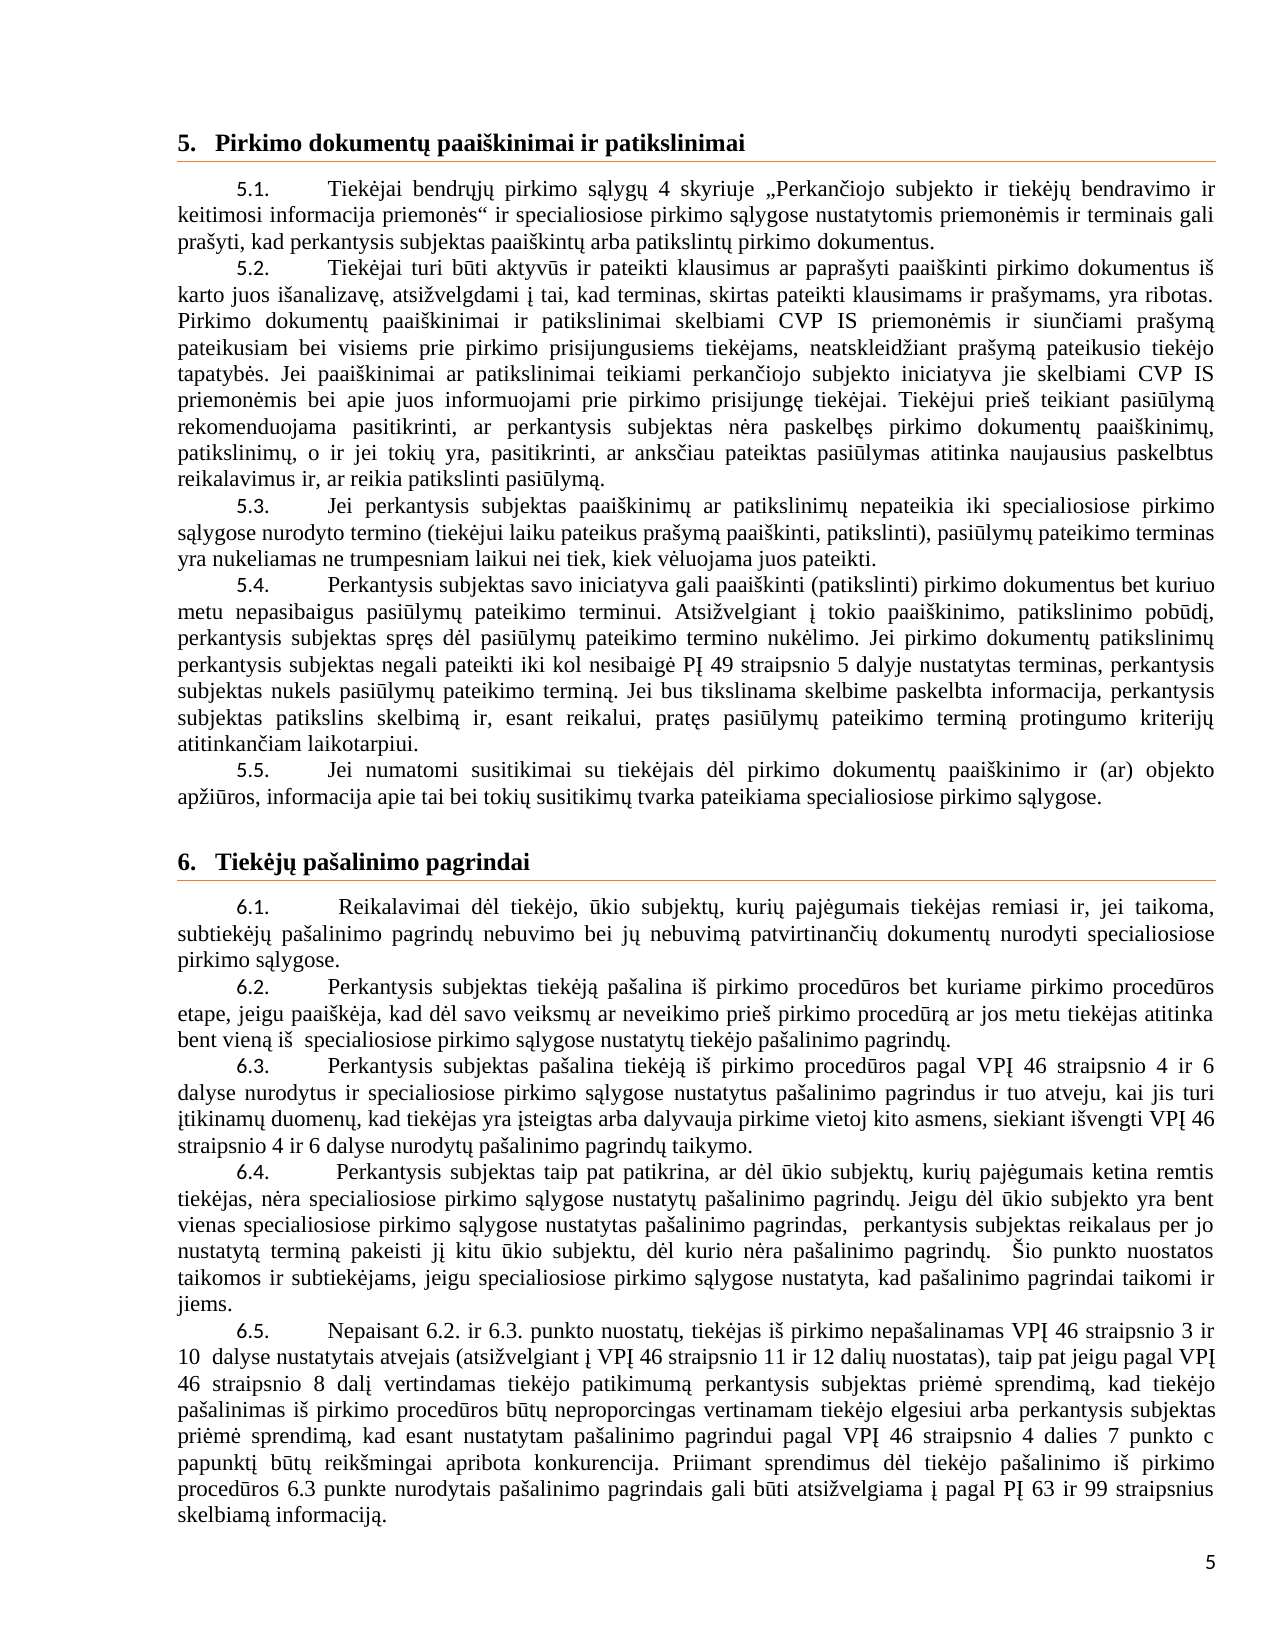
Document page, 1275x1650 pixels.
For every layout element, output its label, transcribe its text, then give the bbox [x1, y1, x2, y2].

list Jei perkantysis subjektas paaiškinimų ar patikslinimų nepateikia iki specialiosiose pirkimo sąlygose nurodyto termino (tiekėjui laiku pateikus prašymą paaiškinti, patikslinti), pasiūlymų pateikimo terminas yra nukeliamas ne trumpesniam laikui nei tiek, kiek vėluojama juos pateikti. [177, 492, 1216, 571]
list Perkantysis subjektas taip pat patikrina, ar dėl ūkio subjektų, kurių pajėgumais ketina remtis tiekėjas, nėra specialiosiose pirkimo sąlygose nustatytų pašalinimo pagrindų. Jeigu dėl ūkio subjekto yra bent vienas specialiosiose pirkimo sąlygose nustatytas pašalinimo pagrindas, perkantysis subjektas reikalaus per jo nustatytą terminą pakeisti jį kitu ūkio subjektu, dėl kurio nėra pašalinimo pagrindų. Šio punkto nuostatos taikomos ir subtiekėjams, jeigu specialiosiose pirkimo sąlygose nustatyta, kad pašalinimo pagrindai taikomi ir jiems. [177, 1158, 1216, 1317]
list Tiekėjai turi būti aktyvūs ir pateikti klausimus ar paprašyti paaiškinti pirkimo dokumentus iš karto juos išanalizavę, atsižvelgdami į tai, kad terminas, skirtas pateikti klausimams ir prašymams, yra ribotas. Pirkimo dokumentų paaiškinimai ir patikslinimai skelbiami CVP IS priemonėmis ir siunčiami prašymą pateikusiam bei visiems prie pirkimo prisijungusiems tiekėjams, neatskleidžiant prašymą pateikusio tiekėjo tapatybės. Jei paaiškinimai ar patikslinimai teikiami perkančiojo subjekto iniciatyva jie skelbiami CVP IS priemonėmis bei apie juos informuojami prie pirkimo prisijungę tiekėjai. Tiekėjui prieš teikiant pasiūlymą rekomenduojama pasitikrinti, ar perkantysis subjektas nėra paskelbęs pirkimo dokumentų paaiškinimų, patikslinimų, o ir jei tokių yra, pasitikrinti, ar anksčiau pateiktas pasiūlymas atitinka naujausius paskelbtus reikalavimus ir, ar reikia patikslinti pasiūlymą. [177, 254, 1216, 492]
list Nepaisant 6.2. ir 6.3. punkto nuostatų, tiekėjas iš pirkimo nepašalinamas VPĮ 46 straipsnio 3 ir 10 dalyse nustatytais atvejais (atsižvelgiant į VPĮ 46 straipsnio 11 ir 12 dalių nuostatas), taip pat jeigu pagal VPĮ 46 straipsnio 8 dalį vertindamas tiekėjo patikimumą perkantysis subjektas priėmė sprendimą, kad tiekėjo pašalinimas iš pirkimo procedūros būtų neproporcingas vertinamam tiekėjo elgesiui arba perkantysis subjektas priėmė sprendimą, kad esant nustatytam pašalinimo pagrindui pagal VPĮ 46 straipsnio 4 dalies 7 punkto c papunktį būtų reikšmingai apribota konkurencija. Priimant sprendimus dėl tiekėjo pašalinimo iš pirkimo procedūros 6.3 punkte nurodytais pašalinimo pagrindais gali būti atsižvelgiama į pagal PĮ 63 ir 99 straipsnius skelbiamą informaciją. [177, 1317, 1216, 1528]
list Perkantysis subjektas savo iniciatyva gali paaiškinti (patikslinti) pirkimo dokumentus bet kuriuo metu nepasibaigus pasiūlymų pateikimo terminui. Atsižvelgiant į tokio paaiškinimo, patikslinimo pobūdį, perkantysis subjektas spręs dėl pasiūlymų pateikimo termino nukėlimo. Jei pirkimo dokumentų patikslinimų perkantysis subjektas negali pateikti iki kol nesibaigė PĮ 49 straipsnio 5 dalyje nustatytas terminas, perkantysis subjektas nukels pasiūlymų pateikimo terminą. Jei bus tikslinama skelbime paskelbta informacija, perkantysis subjektas patikslins skelbimą ir, esant reikalui, pratęs pasiūlymų pateikimo terminą protingumo kriterijų atitinkančiam laikotarpiui. [177, 571, 1216, 756]
list Reikalavimai dėl tiekėjo, ūkio subjektų, kurių pajėgumais tiekėjas remiasi ir, jei taikoma, subtiekėjų pašalinimo pagrindų nebuvimo bei jų nebuvimą patvirtinančių dokumentų nurodyti specialiosiose pirkimo sąlygose. [177, 893, 1216, 973]
list Perkantysis subjektas tiekėją pašalina iš pirkimo procedūros bet kuriame pirkimo procedūros etape, jeigu paaiškėja, kad dėl savo veiksmų ar neveikimo prieš pirkimo procedūrą ar jos metu tiekėjas atitinka bent vieną iš specialiosiose pirkimo sąlygose nustatytų tiekėjo pašalinimo pagrindų. [177, 973, 1216, 1052]
subtitle Pirkimo dokumentų paaiškinimai ir patikslinimai [177, 128, 1216, 161]
list Tiekėjai bendrųjų pirkimo sąlygų 4 skyriuje „Perkančiojo subjekto ir tiekėjų bendravimo ir keitimosi informacija priemonės“ ir specialiosiose pirkimo sąlygose nustatytomis priemonėmis ir terminais gali prašyti, kad perkantysis subjektas paaiškintų arba patikslintų pirkimo dokumentus. [177, 175, 1216, 254]
subtitle Tiekėjų pašalinimo pagrindai [177, 847, 1216, 880]
list Jei numatomi susitikimai su tiekėjais dėl pirkimo dokumentų paaiškinimo ir (ar) objekto apžiūros, informacija apie tai bei tokių susitikimų tvarka pateikiama specialiosiose pirkimo sąlygose. [177, 756, 1216, 809]
list Perkantysis subjektas pašalina tiekėją iš pirkimo procedūros pagal VPĮ 46 straipsnio 4 ir 6 dalyse nurodytus ir specialiosiose pirkimo sąlygose nustatytus pašalinimo pagrindus ir tuo atveju, kai jis turi įtikinamų duomenų, kad tiekėjas yra įsteigtas arba dalyvauja pirkime vietoj kito asmens, siekiant išvengti VPĮ 46 straipsnio 4 ir 6 dalyse nurodytų pašalinimo pagrindų taikymo. [177, 1052, 1216, 1158]
